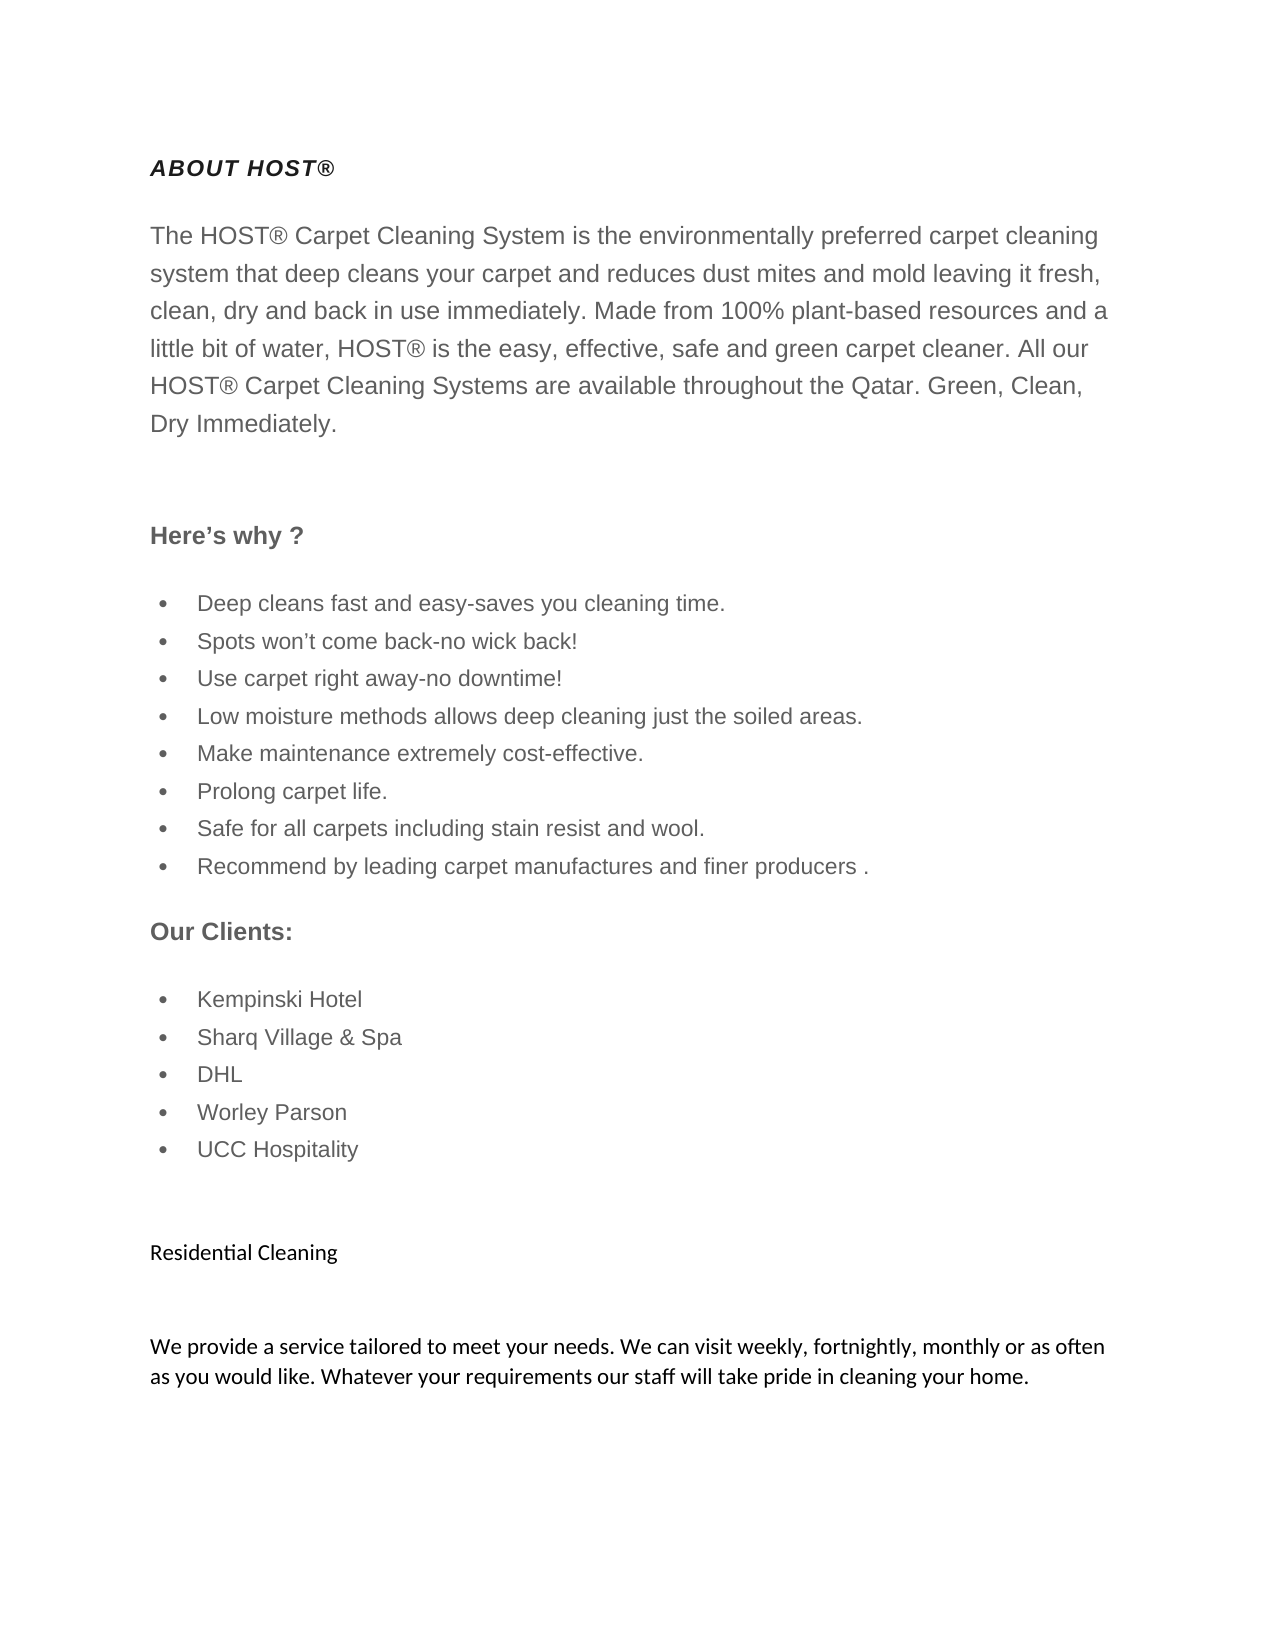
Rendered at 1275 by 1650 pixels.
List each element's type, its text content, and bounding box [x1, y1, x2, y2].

list Make maintenance extremely cost-effective. [159, 729, 1078, 767]
list Low moisture methods allows deep cleaning just the soiled areas. [159, 692, 1078, 729]
text The HOST® Carpet Cleaning System is the environmentally preferred carpet cleaning system that deep cleans your carpet and reduces dust mites and mold leaving it fresh, clean, dry and back in use immediately. Made from 100% plant-based resources and a little bit of water, HOST® is the easy, effective, safe and green carpet cleaner. All our HOST® Carpet Cleaning Systems are available throughout the Qatar. Green, Clean, Dry Immediately. [150, 212, 1125, 437]
subtitle About HOST® [150, 150, 1125, 181]
list Worley Parson [159, 1087, 1078, 1125]
list DHL [159, 1050, 1078, 1087]
list UCC Hospitality [159, 1125, 1078, 1162]
list Sharq Village & Spa [159, 1012, 1078, 1050]
list Prolong carpet life. [159, 767, 1078, 804]
list Recommend by leading carpet manufactures and finer producers . [159, 842, 1078, 879]
list Deep cleans fast and easy-saves you cleaning time. [159, 579, 1078, 617]
text Here’s why ? [150, 512, 1125, 550]
list Kempinski Hotel [159, 975, 1078, 1012]
list Use carpet right away-no downtime! [159, 654, 1078, 692]
list Safe for all carpets including stain resist and wool. [159, 804, 1078, 842]
list Spots won’t come back-no wick back! [159, 617, 1078, 654]
text Our Clients: [150, 908, 1125, 946]
text Residential Cleaning [150, 1238, 1125, 1267]
text We provide a service tailored to meet your needs. We can visit weekly, fortnightly, monthly or as often as you would like. Whatever your requirements our staff will take pride in cleaning your home. [150, 1332, 1125, 1391]
